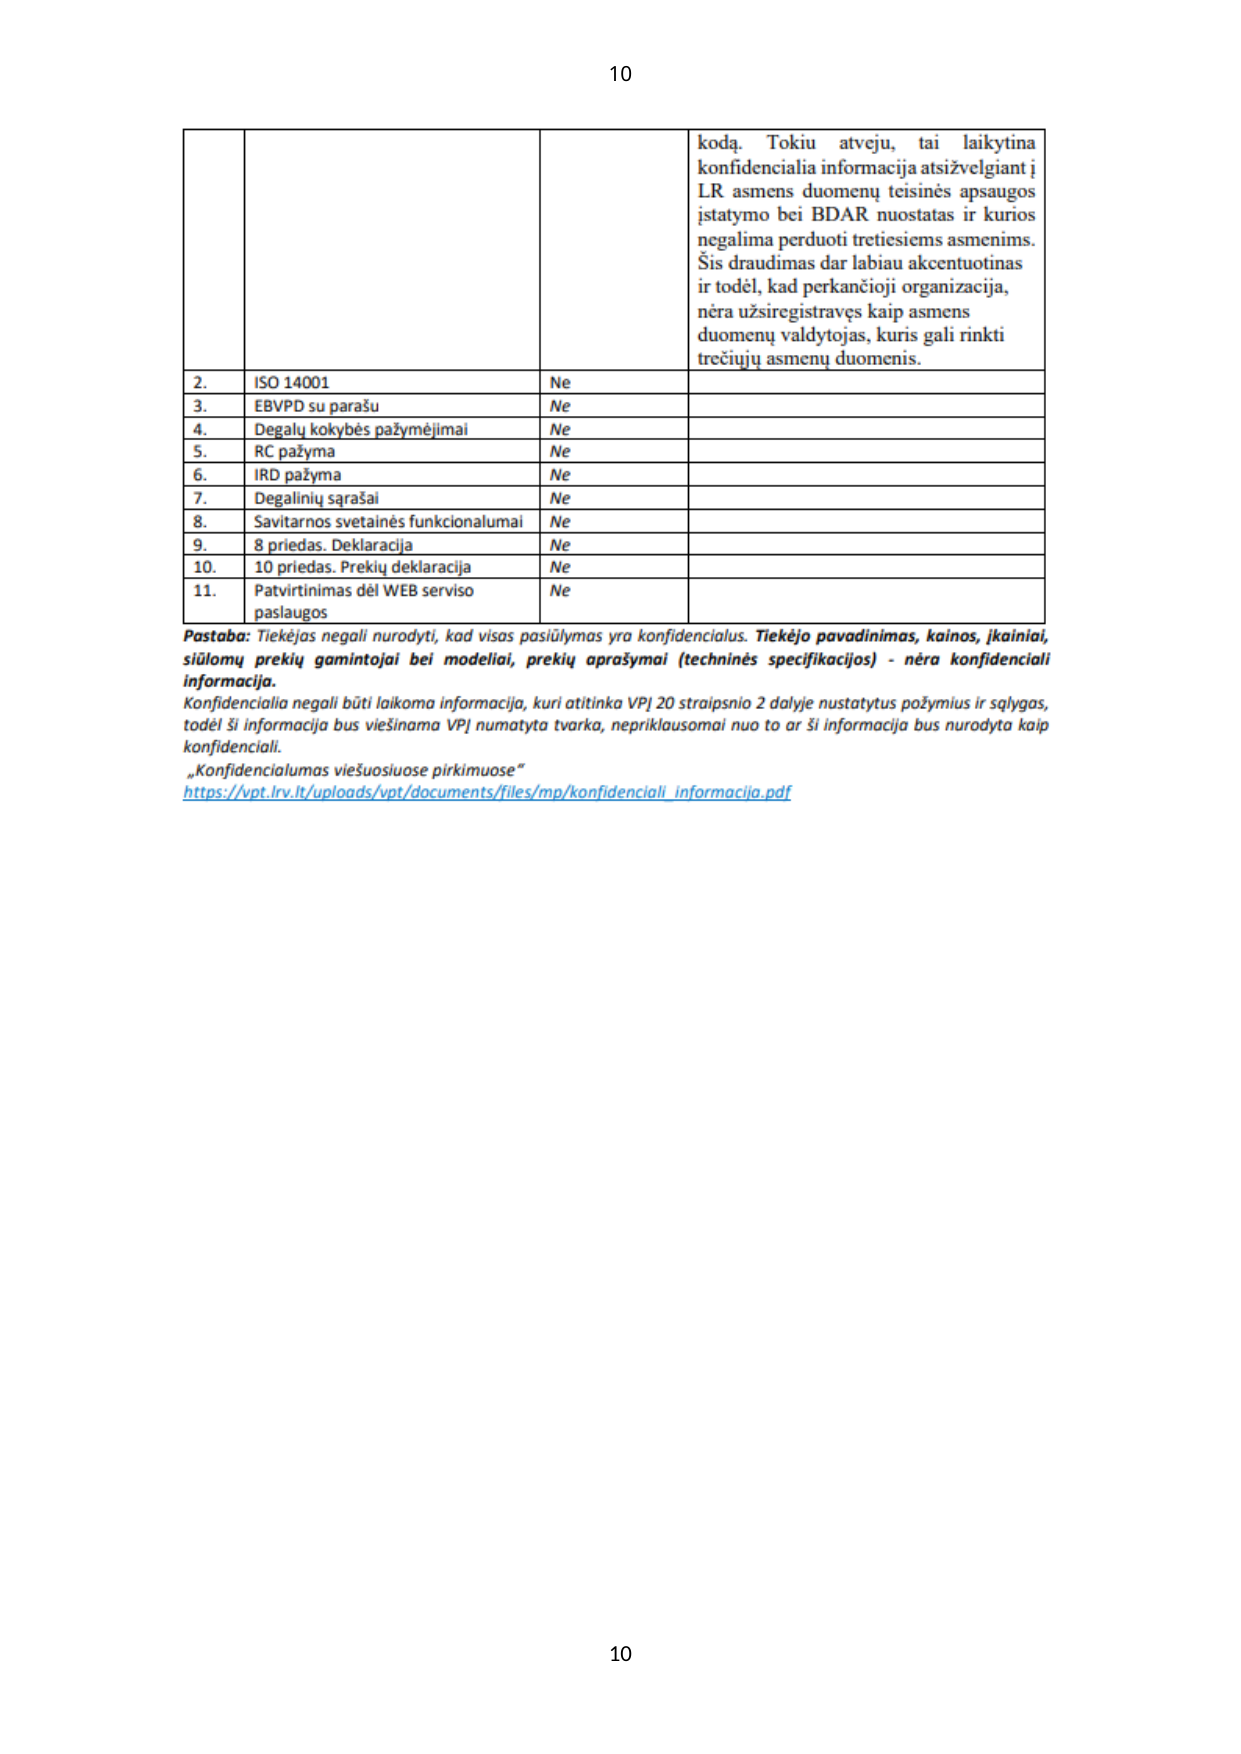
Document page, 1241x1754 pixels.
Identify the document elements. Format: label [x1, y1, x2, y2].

picture [169, 118, 1071, 805]
